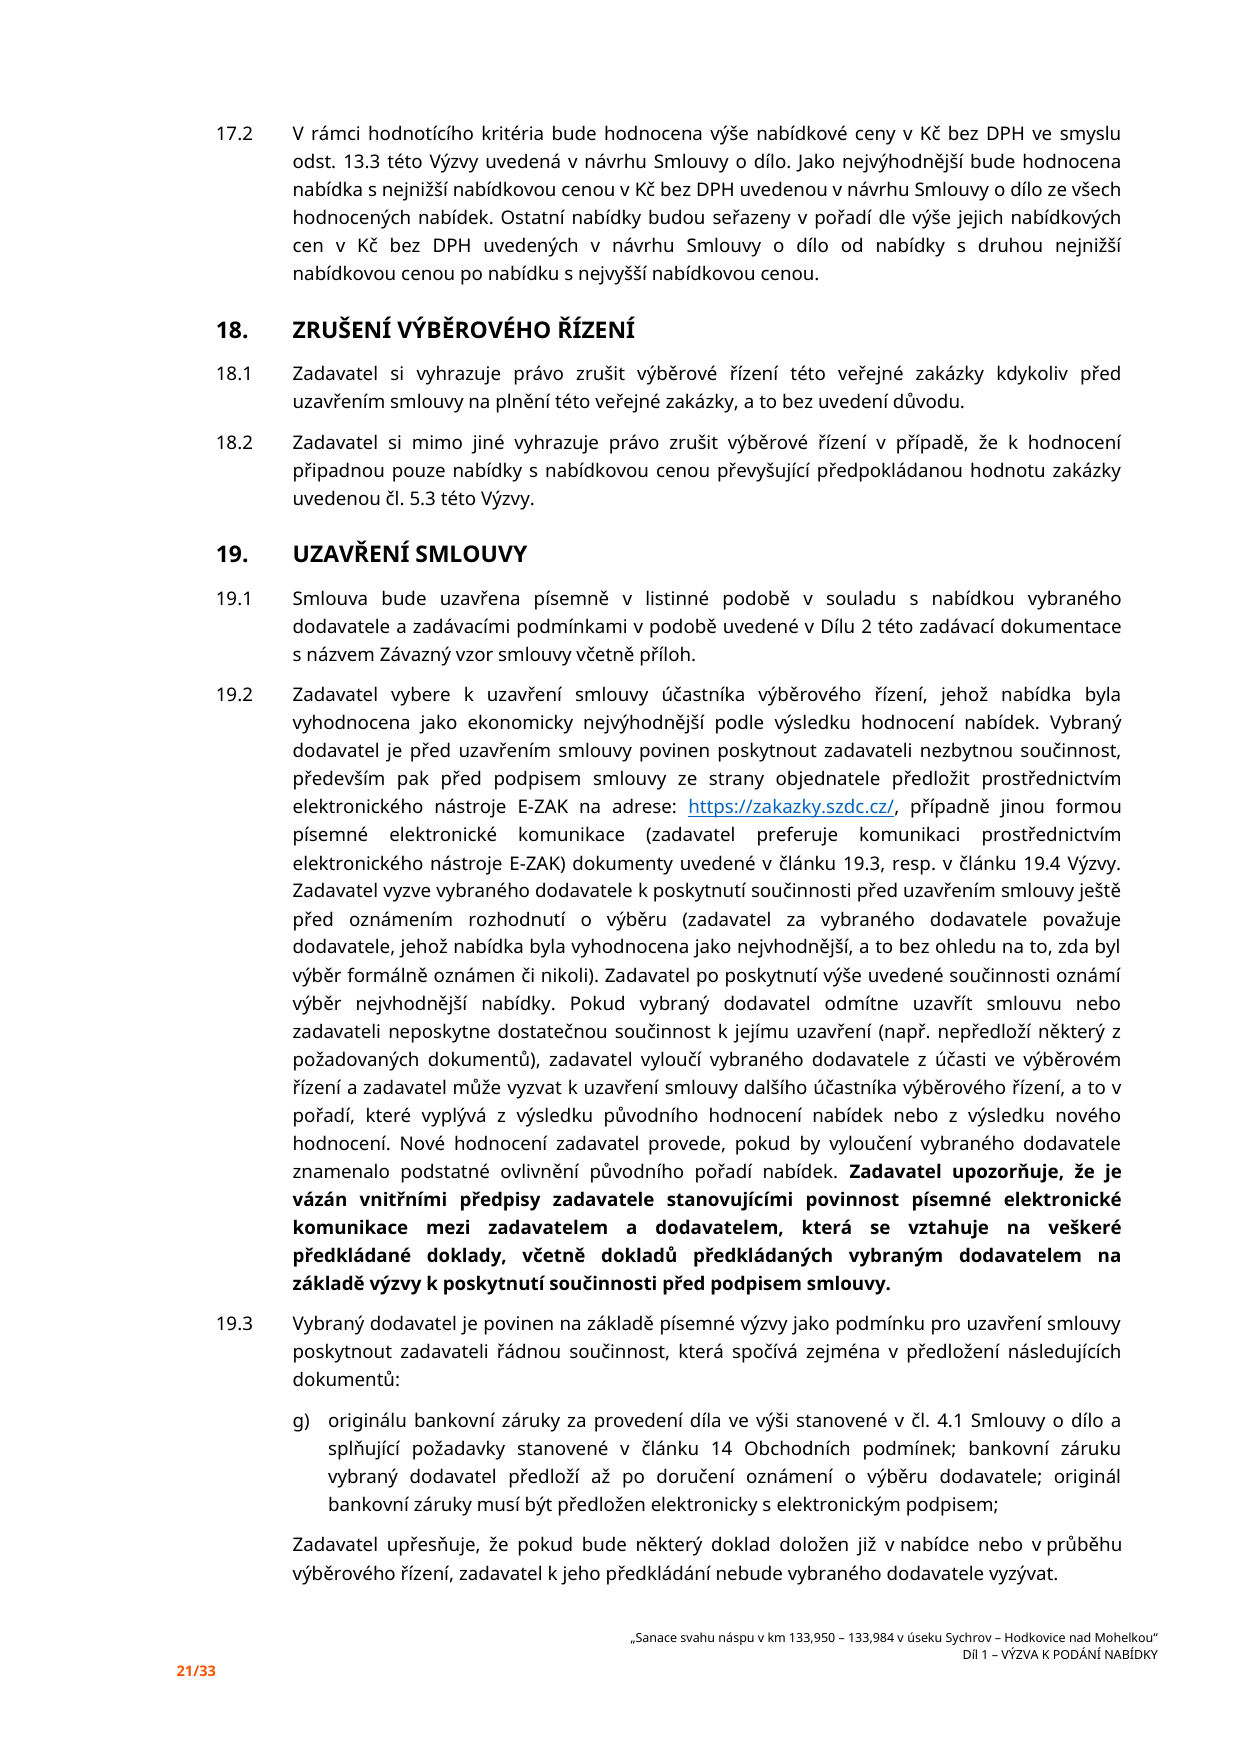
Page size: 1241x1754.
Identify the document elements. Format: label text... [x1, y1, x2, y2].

text Vybraný dodavatel je povinen na základě písemné výzvy jako podmínku pro uzavření smlouvy poskytnout zadavateli řádnou součinnost, která spočívá zejména v předložení následujících dokumentů: [216, 1311, 1122, 1392]
text Zadavatel upřesňuje, že pokud bude některý doklad doložen již v nabídce nebo v průběhu výběrového řízení, zadavatel k jeho předkládání nebude vybraného dodavatele vyzývat. [292, 1532, 1122, 1585]
text Zadavatel si vyhrazuje právo zrušit výběrové řízení této veřejné zakázky kdykoliv před uzavřením smlouvy na plnění této veřejné zakázky, a to bez uvedení důvodu. [216, 361, 1122, 414]
text UZAVŘENÍ SMLOUVY [216, 538, 1122, 569]
text Zadavatel vybere k uzavření smlouvy účastníka výběrového řízení, jehož nabídka byla vyhodnocena jako ekonomicky nejvýhodnější podle výsledku hodnocení nabídek. Vybraný dodavatel je před uzavřením smlouvy povinen poskytnout zadavateli nezbytnou součinnost, především pak před podpisem smlouvy ze strany objednatele předložit prostřednictvím elektronického nástroje E-ZAK na adrese: https://zakazky.szdc.cz/, případně jinou formou písemné elektronické komunikace (zadavatel preferuje komunikaci prostřednictvím elektronického nástroje E-ZAK) dokumenty uvedené v článku 19.3, resp. v článku 19.4 Výzvy. Zadavatel vyzve vybraného dodavatele k poskytnutí součinnosti před uzavřením smlouvy ještě před oznámením rozhodnutí o výběru (zadavatel za vybraného dodavatele považuje dodavatele, jehož nabídka byla vyhodnocena jako nejvhodnější, a to bez ohledu na to, zda byl výběr formálně oznámen či nikoli). Zadavatel po poskytnutí výše uvedené součinnosti oznámí výběr nejvhodnější nabídky. Pokud vybraný dodavatel odmítne uzavřít smlouvu nebo zadavateli neposkytne dostatečnou součinnost k jejímu uzavření (např. nepředloží některý z požadovaných dokumentů), zadavatel vyloučí vybraného dodavatele z účasti ve výběrovém řízení a zadavatel může vyzvat k uzavření smlouvy dalšího účastníka výběrového řízení, a to v pořadí, které vyplývá z výsledku původního hodnocení nabídek nebo z výsledku nového hodnocení. Nové hodnocení zadavatel provede, pokud by vyloučení vybraného dodavatele znamenalo podstatné ovlivnění původního pořadí nabídek. Zadavatel upozorňuje, že je vázán vnitřními předpisy zadavatele stanovujícími povinnost písemné elektronické komunikace mezi zadavatelem a dodavatelem, která se vztahuje na veškeré předkládané doklady, včetně dokladů předkládaných vybraným dodavatelem na základě výzvy k poskytnutí součinnosti před podpisem smlouvy. [216, 682, 1122, 1296]
text V rámci hodnotícího kritéria bude hodnocena výše nabídkové ceny v Kč bez DPH ve smyslu odst. 13.3 této Výzvy uvedená v návrhu Smlouvy o dílo. Jako nejvýhodnější bude hodnocena nabídka s nejnižší nabídkovou cenou v Kč bez DPH uvedenou v návrhu Smlouvy o dílo ze všech hodnocených nabídek. Ostatní nabídky budou seřazeny v pořadí dle výše jejich nabídkových cen v Kč bez DPH uvedených v návrhu Smlouvy o dílo od nabídky s druhou nejnižší nabídkovou cenou po nabídku s nejvyšší nabídkovou cenou. [216, 121, 1122, 286]
text Smlouva bude uzavřena písemně v listinné podobě v souladu s nabídkou vybraného dodavatele a zadávacími podmínkami v podobě uvedené v Dílu 2 této zadávací dokumentace s názvem Závazný vzor smlouvy včetně příloh. [216, 585, 1122, 667]
text ZRUŠENÍ VÝBĚROVÉHO ŘÍZENÍ [216, 314, 1122, 345]
text Zadavatel si mimo jiné vyhrazuje právo zrušit výběrové řízení v případě, že k hodnocení připadnou pouze nabídky s nabídkovou cenou převyšující předpokládanou hodnotu zakázky uvedenou čl. 5.3 této Výzvy. [216, 429, 1122, 511]
text originálu bankovní záruky za provedení díla ve výši stanovené v čl. 4.1 Smlouvy o dílo a splňující požadavky stanovené v článku 14 Obchodních podmínek; bankovní záruku vybraný dodavatel předloží až po doručení oznámení o výběru dodavatele; originál bankovní záruky musí být předložen elektronicky s elektronickým podpisem; [292, 1407, 1122, 1517]
